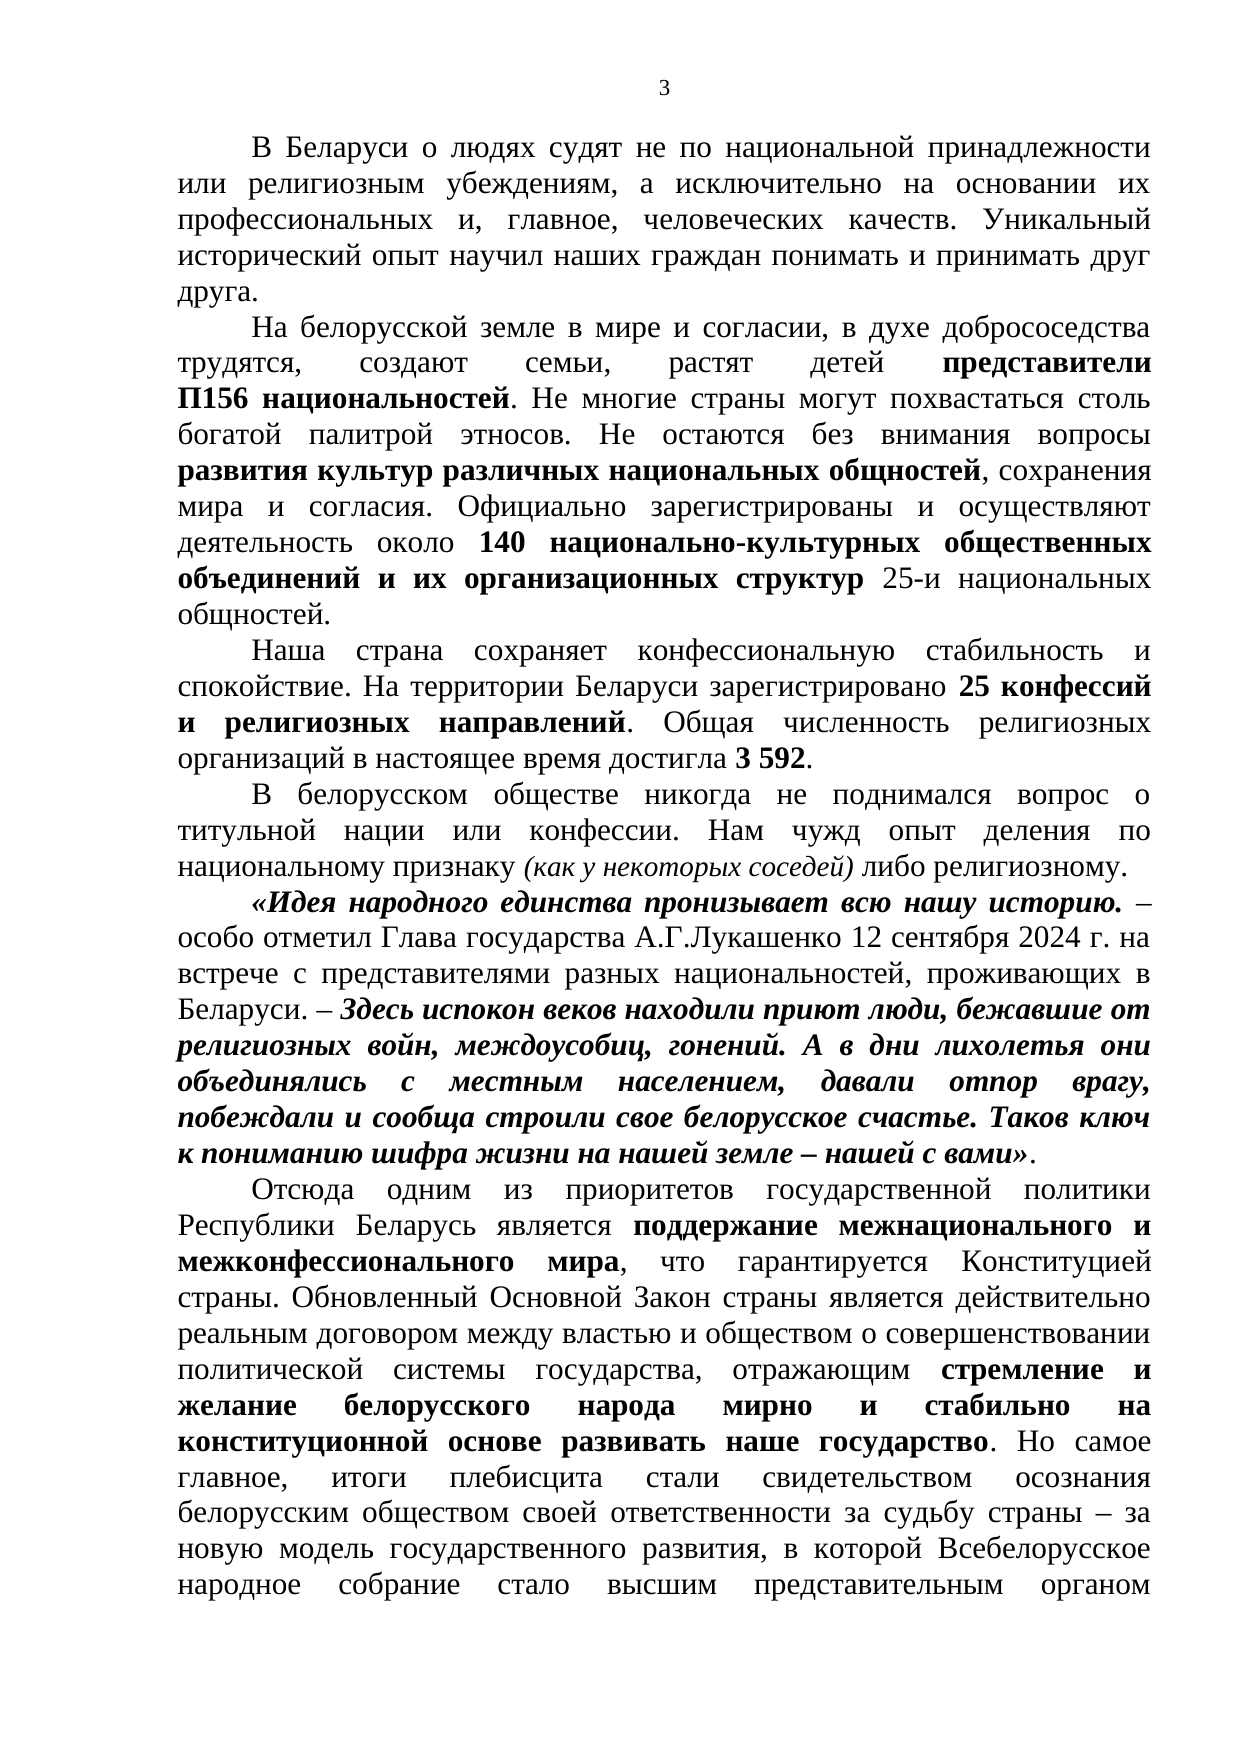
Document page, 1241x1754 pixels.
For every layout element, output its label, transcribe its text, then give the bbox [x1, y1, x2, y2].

text «Идея народного единства пронизывает всю нашу историю. – особо отметил Глава государства А.Г.Лукашенко 12 сентября 2024 г. на встрече с представителями разных национальностей, проживающих в Беларуси. – Здесь испокон веков находили приют люди, бежавшие от религиозных войн, междоусобиц, гонений. А в дни лихолетья они объединялись с местным населением, давали отпор врагу, побеждали и сообща строили свое белорусское счастье. Таков ключ к пониманию шифра жизни на нашей земле – нашей с вами». [177, 883, 1152, 1170]
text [177, 1170, 1152, 1602]
text В белорусском обществе никогда не поднимался вопрос о титульной нации или конфессии. Нам чужд опыт деления по национальному признаку (как у некоторых соседей) либо религиозному. [177, 775, 1152, 883]
text Наша страна сохраняет конфессиональную стабильность и спокойствие. На территории Беларуси зарегистрировано 25 конфессий и религиозных направлений. Общая численность религиозных организаций в настоящее время достигла 3 592. [177, 631, 1152, 775]
text На белорусской земле в мире и согласии, в духе добрососедства трудятся, создают семьи, растят детей представители П156 национальностей. Не многие страны могут похвастаться столь богатой палитрой этносов. Не остаются без внимания вопросы развития культур различных национальных общностей, сохранения мира и согласия. Официально зарегистрированы и осуществляют деятельность около 140 национально-культурных общественных объединений и их организационных структур 25-и национальных общностей. [177, 308, 1152, 631]
text В Беларуси о людях судят не по национальной принадлежности или религиозным убеждениям, а исключительно на основании их профессиональных и, главное, человеческих качеств. Уникальный исторический опыт научил наших граждан понимать и принимать друг друга. [177, 128, 1152, 308]
